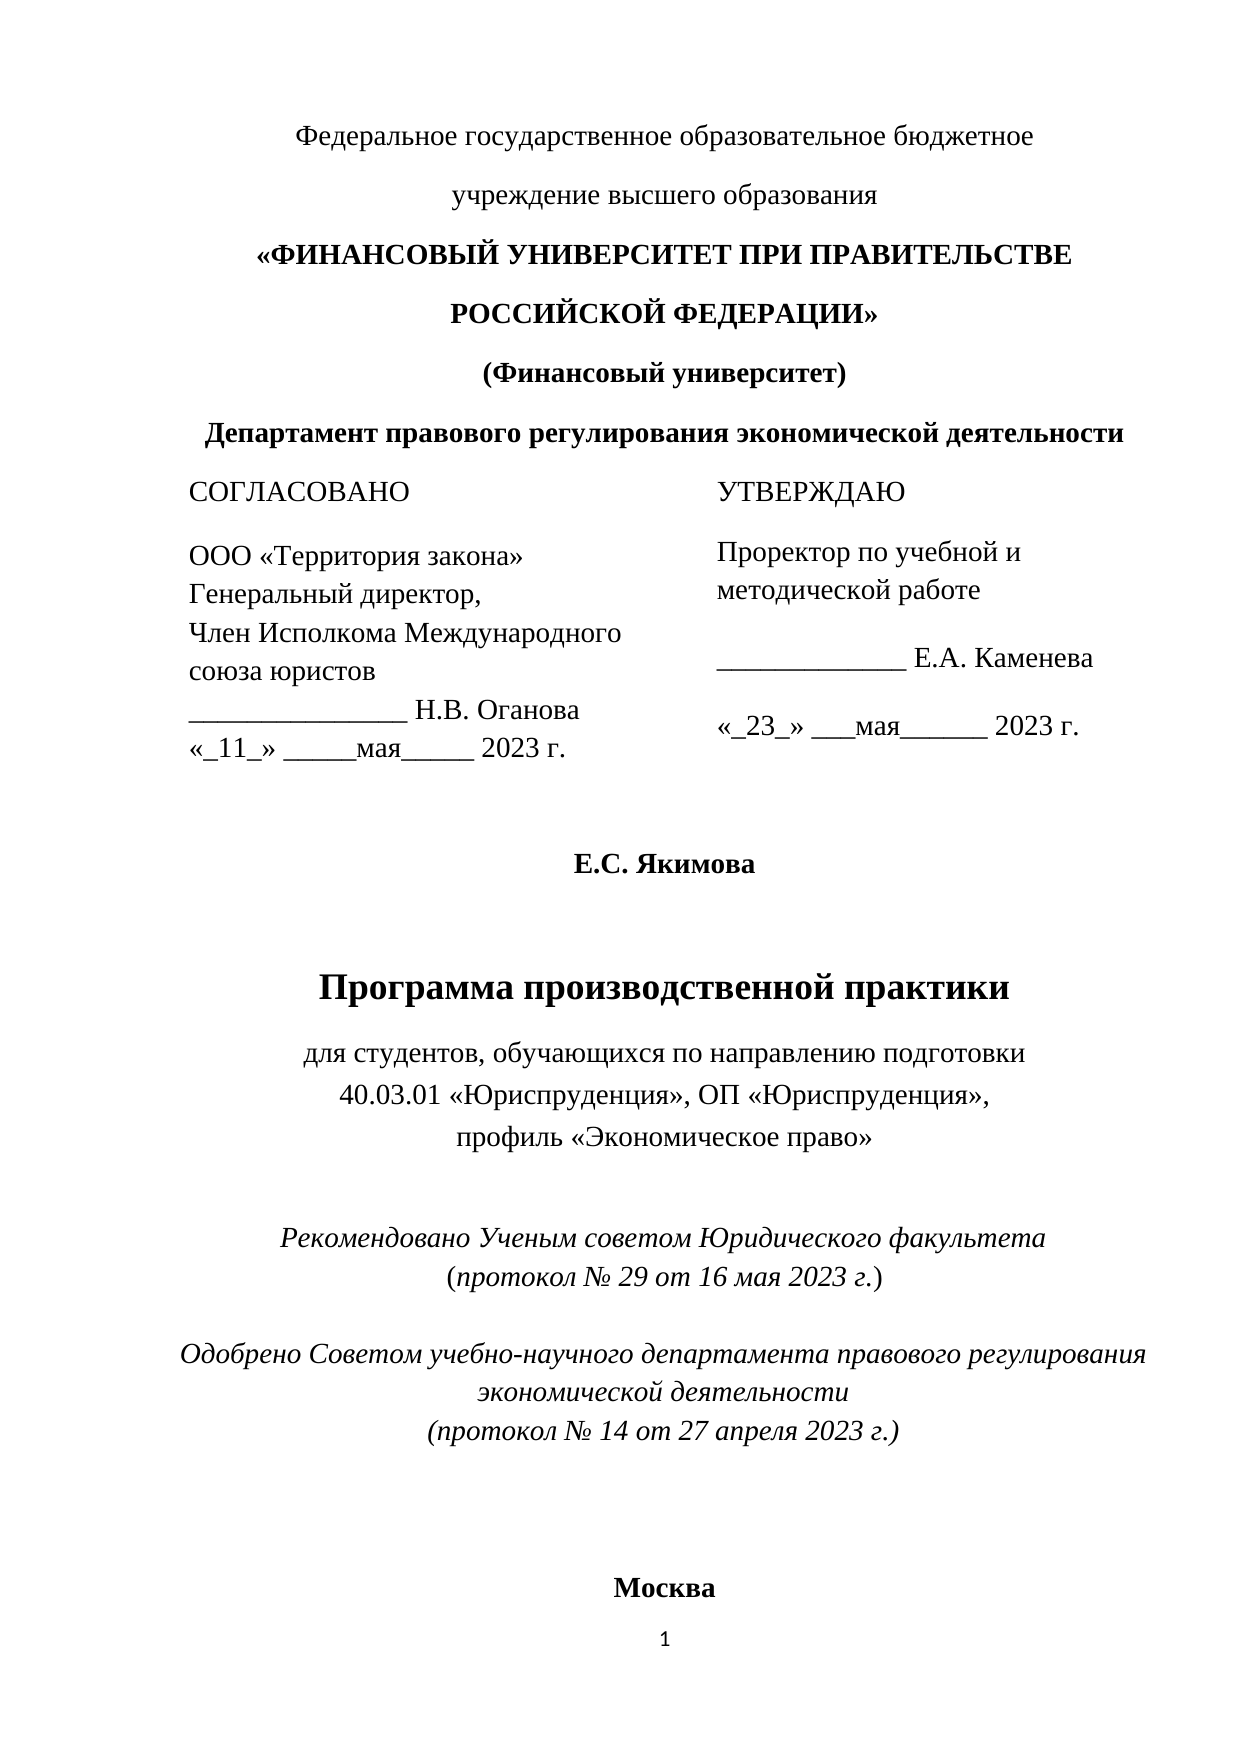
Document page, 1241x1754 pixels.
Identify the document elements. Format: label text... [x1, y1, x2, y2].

text Одобрено Советом учебно-научного департамента правового регулирования экономической деятельности [177, 1336, 1152, 1408]
text «ФИНАНСОВЫЙ УНИВЕРСИТЕТ ПРИ пРАВИТЕЛЬСТВЕ [177, 237, 1152, 270]
table_header УТВЕРЖДАЮ Проректор по учебной и методической работе _____________ Е.А. Каменева «_23_» ___мая______ 2023 г. [705, 474, 1178, 846]
text Е.С. Якимова [177, 846, 1152, 879]
table_header СОГЛАСОВАНО ООО «Территория закона» Генеральный директор, Член Исполкома Международного союза юристов _______________ Н.В. Оганова «_11_» _____мая_____ 2023 г. [177, 474, 705, 846]
text учреждение высшего образования [177, 177, 1152, 211]
text Рекомендовано Ученым советом Юридического факультета [177, 1220, 1152, 1254]
text (протокол № 14 от 27 апреля 2023 г.) [177, 1413, 1152, 1446]
text (протокол № 29 от 16 мая 2023 г.) [177, 1259, 1152, 1292]
text профиль «Экономическое право» [177, 1119, 1152, 1152]
text для студентов, обучающихся по направлению подготовки [177, 1035, 1152, 1069]
text Федеральное государственное образовательное бюджетное [177, 118, 1152, 152]
text Российской Федерации» [177, 296, 1152, 330]
text Москва [177, 1570, 1152, 1604]
text 40.03.01 «Юриспруденция», ОП «Юриспруденция», [177, 1077, 1152, 1111]
text (Финансовый университет) [177, 356, 1152, 389]
text Программа производственной практики [177, 965, 1152, 1008]
text Департамент правового регулирования экономической деятельности [177, 415, 1152, 448]
